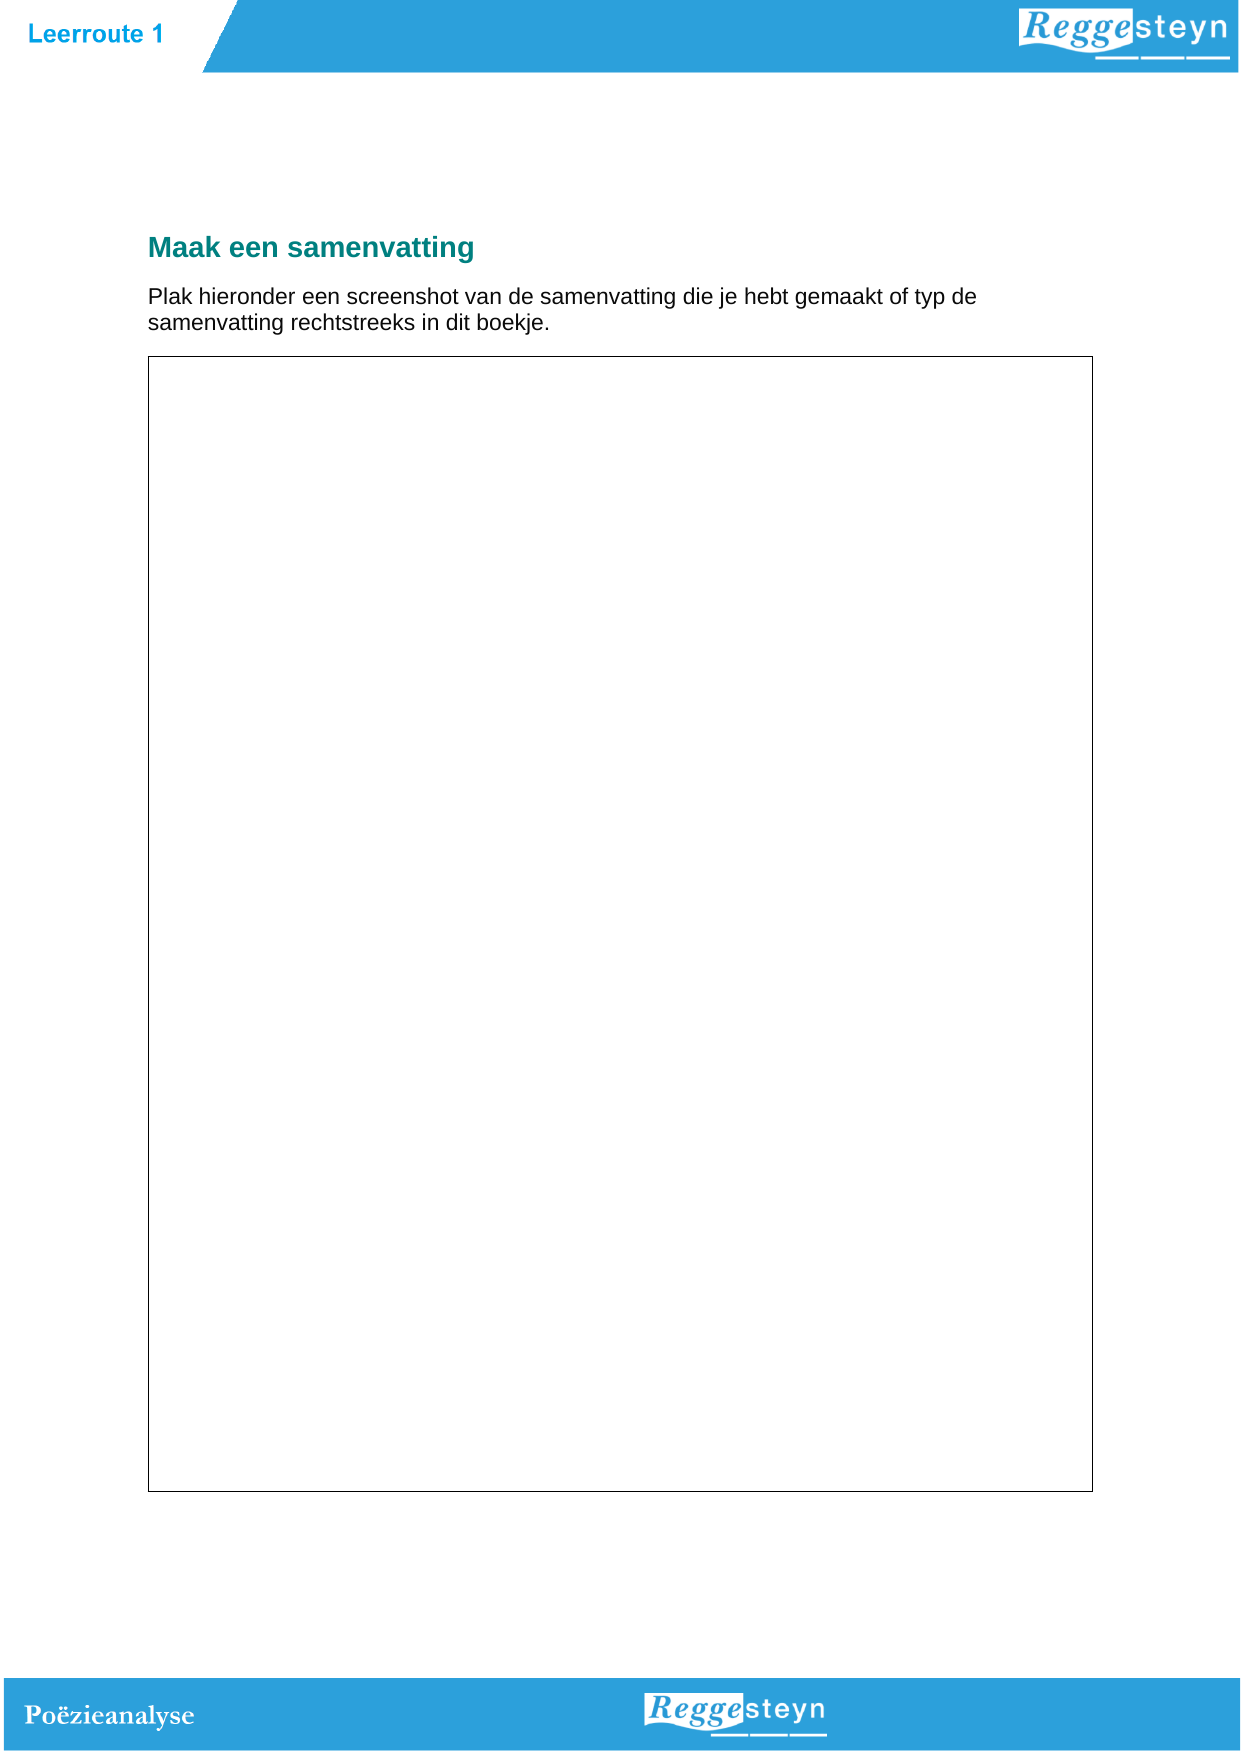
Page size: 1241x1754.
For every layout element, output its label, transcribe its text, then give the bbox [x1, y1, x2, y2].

picture [15, 0, 1239, 76]
text Plak hieronder een screenshot van de samenvatting die je hebt gemaakt of typ de samenvatting rechtstreeks in dit boekje. [148, 283, 1093, 336]
table_header [149, 357, 1092, 1491]
text Maak een samenvatting [148, 230, 1093, 263]
picture [3, 1678, 1241, 1751]
